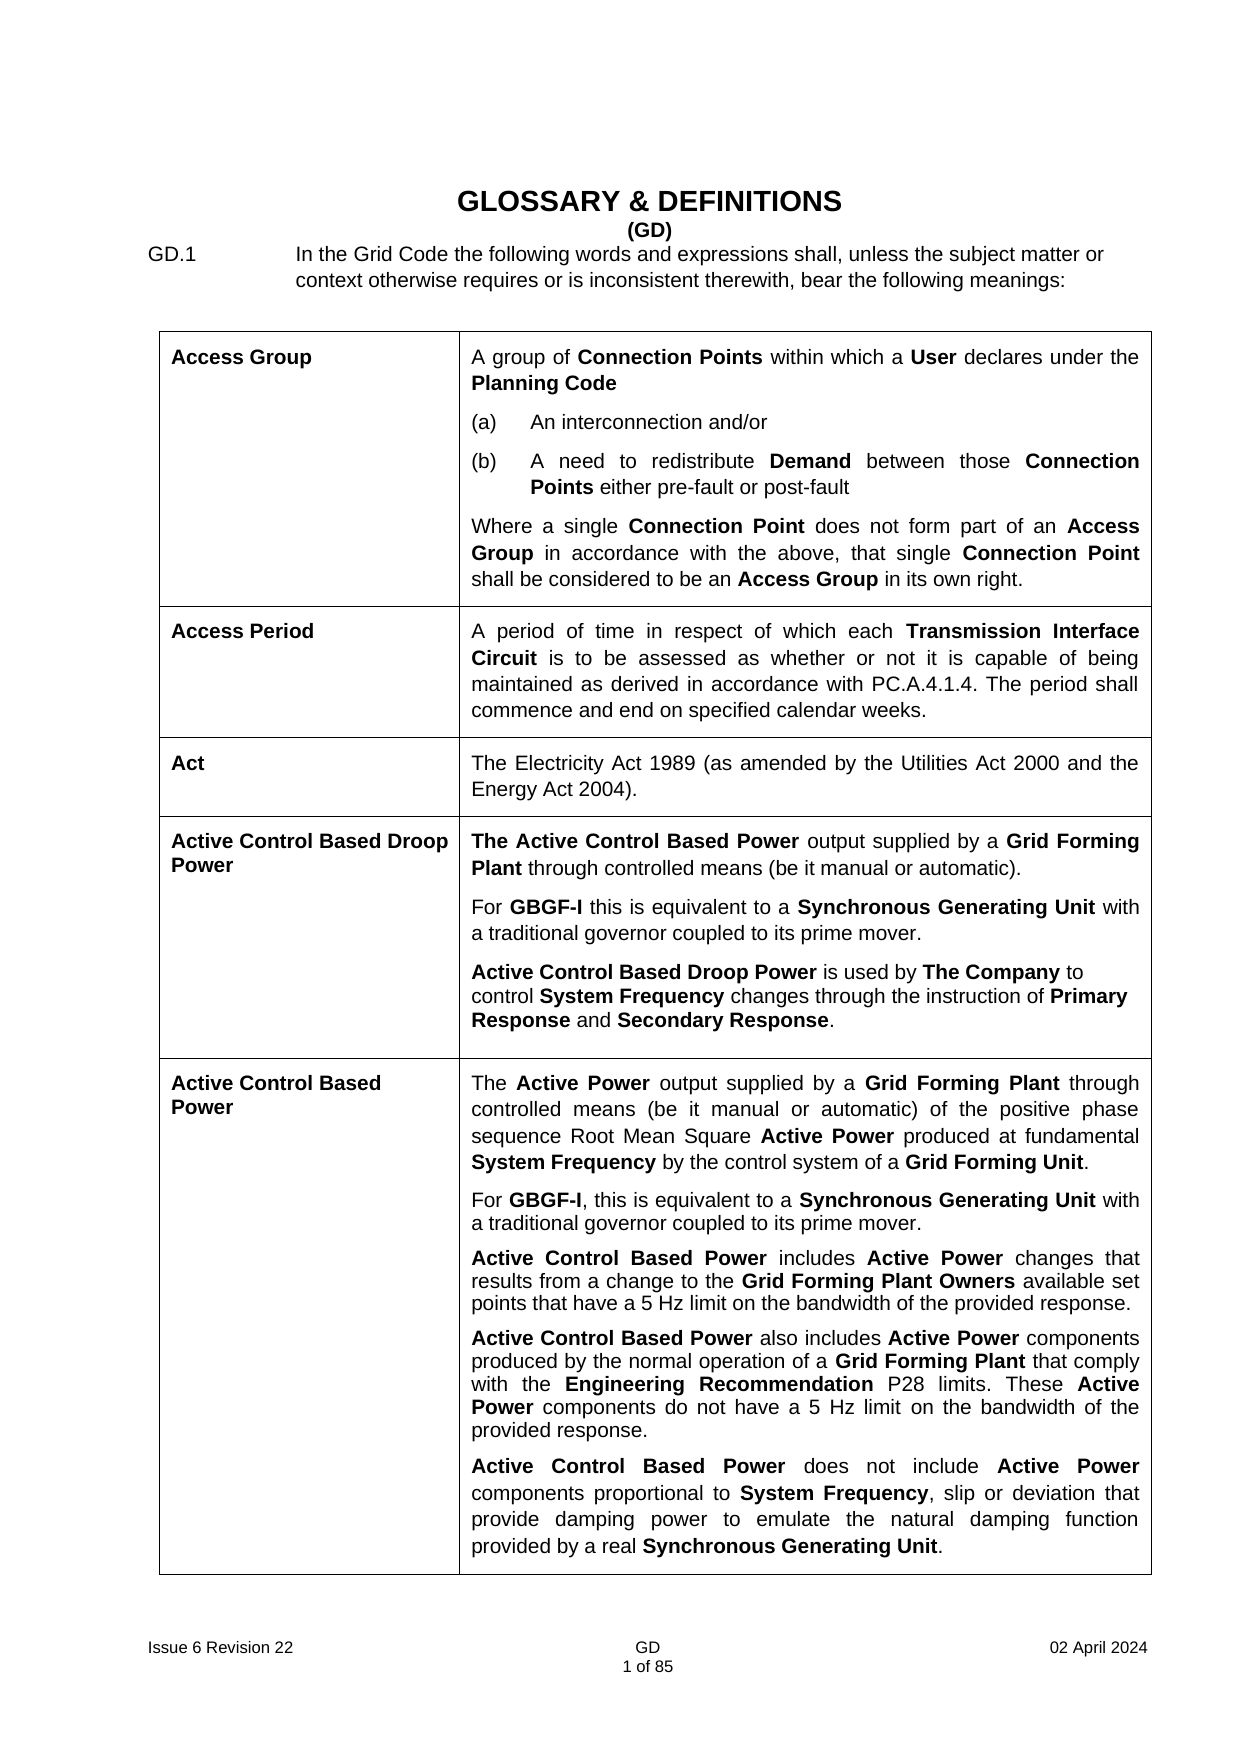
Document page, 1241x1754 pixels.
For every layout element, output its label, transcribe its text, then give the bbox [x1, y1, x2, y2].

table_header A group of Connection Points within which a User declares under the Planning Code (a) An interconnection and/or (b) A need to redistribute Demand between those Connection Points either pre-fault or post-fault Where a single Connection Point does not form part of an Access Group in accordance with the above, that single Connection Point shall be considered to be an Access Group in its own right. [460, 332, 1151, 606]
table_cell A period of time in respect of which each Transmission Interface Circuit is to be assessed as whether or not it is capable of being maintained as derived in accordance with PC.A.4.1.4. The period shall commence and end on specified calendar weeks. [460, 607, 1151, 737]
text (GD) [148, 218, 1152, 242]
table_cell Act [160, 738, 459, 816]
table_cell Active Control Based Power [160, 1059, 459, 1574]
table_header Access Group [160, 332, 459, 606]
table_cell The Active Control Based Power output supplied by a Grid Forming Plant through controlled means (be it manual or automatic). For GBGF-I this is equivalent to a Synchronous Generating Unit with a traditional governor coupled to its prime mover. Active Control Based Droop Power is used by The Company to control System Frequency changes through the instruction of Primary Response and Secondary Response. [460, 817, 1151, 1057]
table_cell Active Control Based Droop Power [160, 817, 459, 1057]
table_cell The Active Power output supplied by a Grid Forming Plant through controlled means (be it manual or automatic) of the positive phase sequence Root Mean Square Active Power produced at fundamental System Frequency by the control system of a Grid Forming Unit. For GBGF-I, this is equivalent to a Synchronous Generating Unit with a traditional governor coupled to its prime mover. Active Control Based Power includes Active Power changes that results from a change to the Grid Forming Plant Owners available set points that have a 5 Hz limit on the bandwidth of the provided response. Active Control Based Power also includes Active Power components produced by the normal operation of a Grid Forming Plant that comply with the Engineering Recommendation P28 limits. These Active Power components do not have a 5 Hz limit on the bandwidth of the provided response. Active Control Based Power does not include Active Power components proportional to System Frequency, slip or deviation that provide damping power to emulate the natural damping function provided by a real Synchronous Generating Unit. [460, 1059, 1151, 1574]
text GLOSSARY & DEFINITIONS [148, 184, 1152, 218]
table_cell Access Period [160, 607, 459, 737]
table_cell The Electricity Act 1989 (as amended by the Utilities Act 2000 and the Energy Act 2004). [460, 738, 1151, 816]
text GD.1 In the Grid Code the following words and expressions shall, unless the subject matter or context otherwise requires or is inconsistent therewith, bear the following meanings: [148, 242, 1152, 292]
